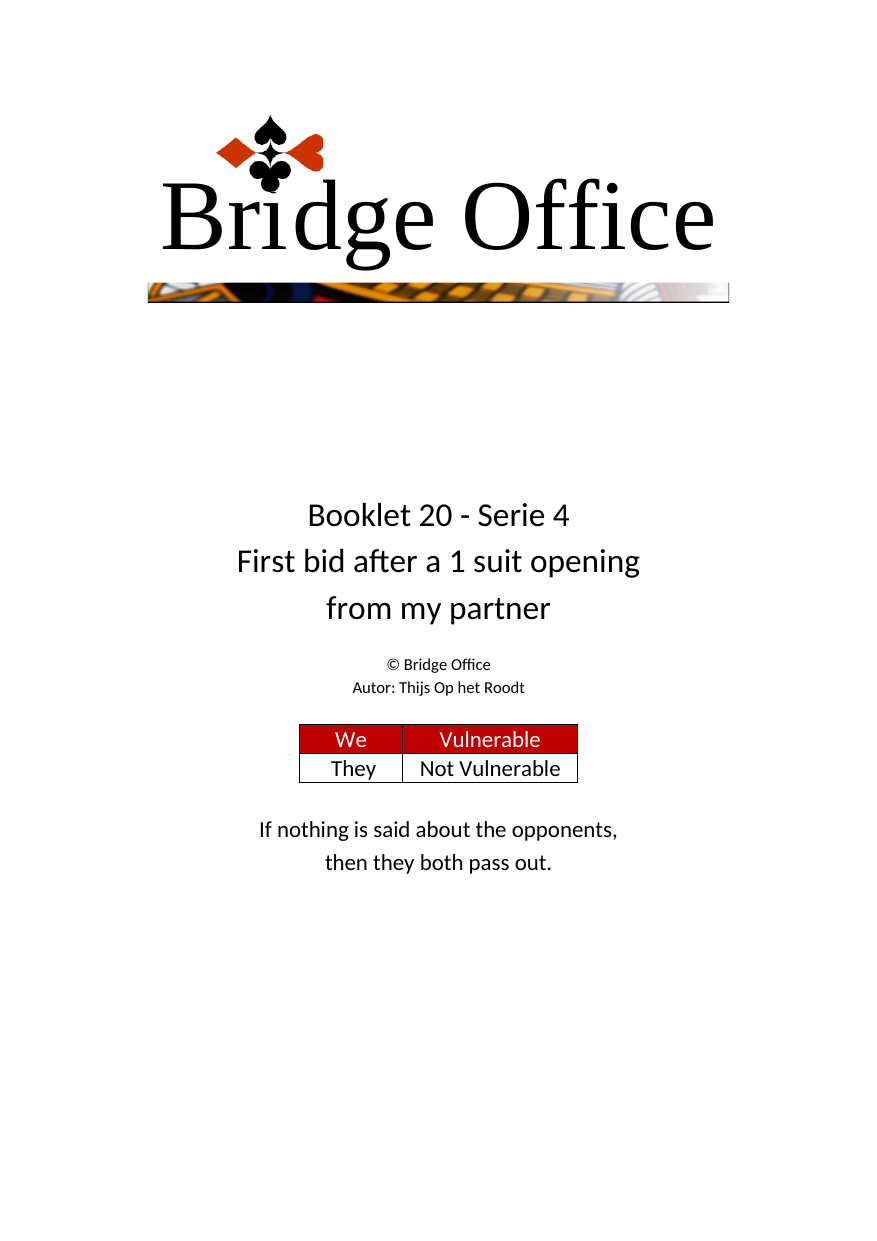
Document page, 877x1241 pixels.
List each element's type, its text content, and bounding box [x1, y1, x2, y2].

table_cell They [300, 754, 402, 782]
text from my partner © Bridge Office [148, 587, 729, 674]
text Booklet 20 - Serie 4 [148, 447, 729, 534]
text then they both pass out. [148, 848, 729, 876]
table_header We [300, 725, 402, 753]
table_cell Not Vulnerable [403, 754, 577, 782]
text First bid after a 1 suit opening [148, 540, 729, 581]
table_header Vulnerable [403, 725, 577, 753]
text If nothing is said about the opponents, [148, 816, 729, 843]
text Autor: Thijs Op het Roodt [148, 677, 729, 698]
picture [147, 283, 730, 303]
